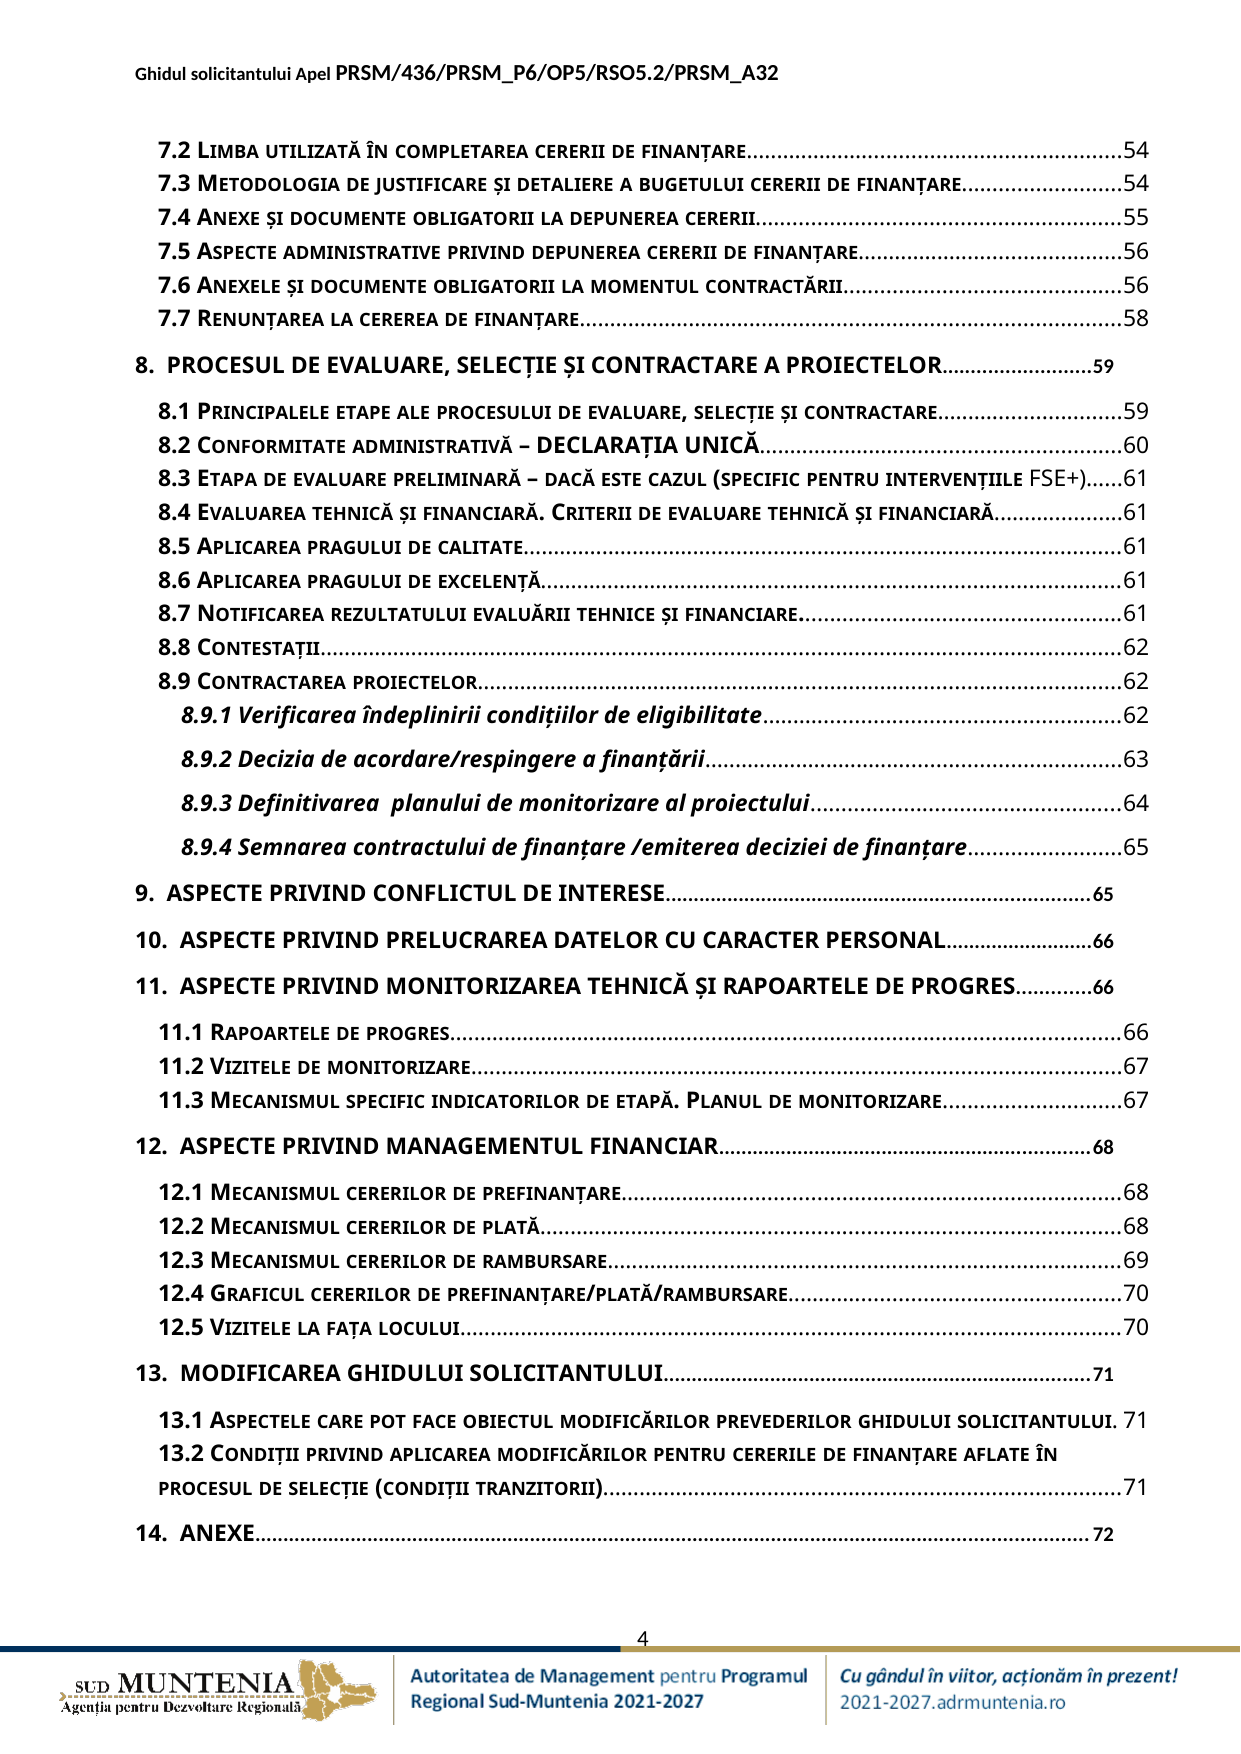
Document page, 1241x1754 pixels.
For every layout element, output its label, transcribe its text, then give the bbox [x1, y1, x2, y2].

text 8.1 Principalele etape ale procesului de evaluare, selecție și contractare 59 [158, 395, 1150, 426]
text 7.3 Metodologia de justificare și detaliere a bugetului cererii de finanțare 54 [158, 167, 1150, 198]
text 8.6 Aplicarea pragului de excelență 61 [158, 563, 1150, 595]
text 9. ASPECTE PRIVIND CONFLICTUL DE INTERESE 65 [135, 877, 1150, 908]
text 12.2 Mecanismul cererilor de plată 68 [158, 1210, 1150, 1241]
text 8.5 Aplicarea pragului de calitate 61 [158, 530, 1150, 561]
text 13.2 Condiții privind aplicarea modificărilor pentru cererile de finanțare aflate în procesul de selecție (condiții tranzitorii) 71 [158, 1437, 1150, 1502]
text 12.3 Mecanismul cererilor de rambursare 69 [158, 1243, 1150, 1275]
text 7.2 Limba utilizată în completarea cererii de finanțare 54 [158, 133, 1150, 165]
text 13.1 Aspectele care pot face obiectul modificărilor prevederilor ghidului solicitantului 71 [158, 1403, 1150, 1435]
text 7.5 Aspecte administrative privind depunerea cererii de finanțare 56 [158, 235, 1150, 266]
text 11.2 Vizitele de monitorizare 67 [158, 1050, 1150, 1081]
text 8.9.3 Definitivarea planului de monitorizare al proiectului 64 [181, 787, 1150, 818]
text 8.4 Evaluarea tehnică și financiară. Criterii de evaluare tehnică și financiară 61 [158, 496, 1150, 527]
text 8.9.2 Decizia de acordare/respingere a finanțării 63 [181, 743, 1150, 774]
text 8. PROCESUL DE EVALUARE, SELECȚIE ȘI CONTRACTARE A PROIECTELOR 59 [135, 348, 1150, 380]
text 8.2 Conformitate administrativă – DECLARAȚIA UNICĂ 60 [158, 428, 1150, 460]
text 12. ASPECTE PRIVIND MANAGEMENTUL FINANCIAR 68 [135, 1130, 1150, 1161]
text 8.9.1 Verificarea îndeplinirii condițiilor de eligibilitate 62 [181, 698, 1150, 730]
text 8.7 Notificarea rezultatului evaluării tehnice și financiare. 61 [158, 597, 1150, 628]
text 11.1 Rapoartele de progres 66 [158, 1016, 1150, 1047]
text 11. ASPECTE PRIVIND MONITORIZAREA TEHNICĂ ȘI RAPOARTELE DE PROGRES 66 [135, 970, 1150, 1001]
text 12.1 Mecanismul cererilor de prefinanțare 68 [158, 1176, 1150, 1207]
text 10. ASPECTE PRIVIND PRELUCRAREA DATELOR CU CARACTER PERSONAL 66 [135, 923, 1150, 955]
text 12.5 Vizitele la fața locului 70 [158, 1311, 1150, 1342]
text 8.8 Contestații 62 [158, 631, 1150, 662]
text 12.4 Graficul cererilor de prefinanțare/plată/rambursare 70 [158, 1277, 1150, 1308]
text 7.4 Anexe și documente obligatorii la depunerea cererii 55 [158, 201, 1150, 232]
text 7.7 Renunțarea la cererea de finanțare 58 [158, 302, 1150, 333]
text 8.9.4 Semnarea contractului de finanțare /emiterea deciziei de finanțare 65 [181, 831, 1150, 862]
text 13. MODIFICAREA GHIDULUI SOLICITANTULUI 71 [135, 1357, 1150, 1388]
text 7.6 Anexele și documente obligatorii la momentul contractării 56 [158, 268, 1150, 300]
picture [0, 1646, 1241, 1726]
text 8.9 Contractarea proiectelor 62 [158, 665, 1150, 696]
text 14. ANEXE 72 [135, 1517, 1150, 1548]
text 11.3 Mecanismul specific indicatorilor de etapă. Planul de monitorizare 67 [158, 1083, 1150, 1115]
text 8.3 Etapa de evaluare preliminară – dacă este cazul (specific pentru intervențiile FSE+) 61 [158, 462, 1150, 493]
